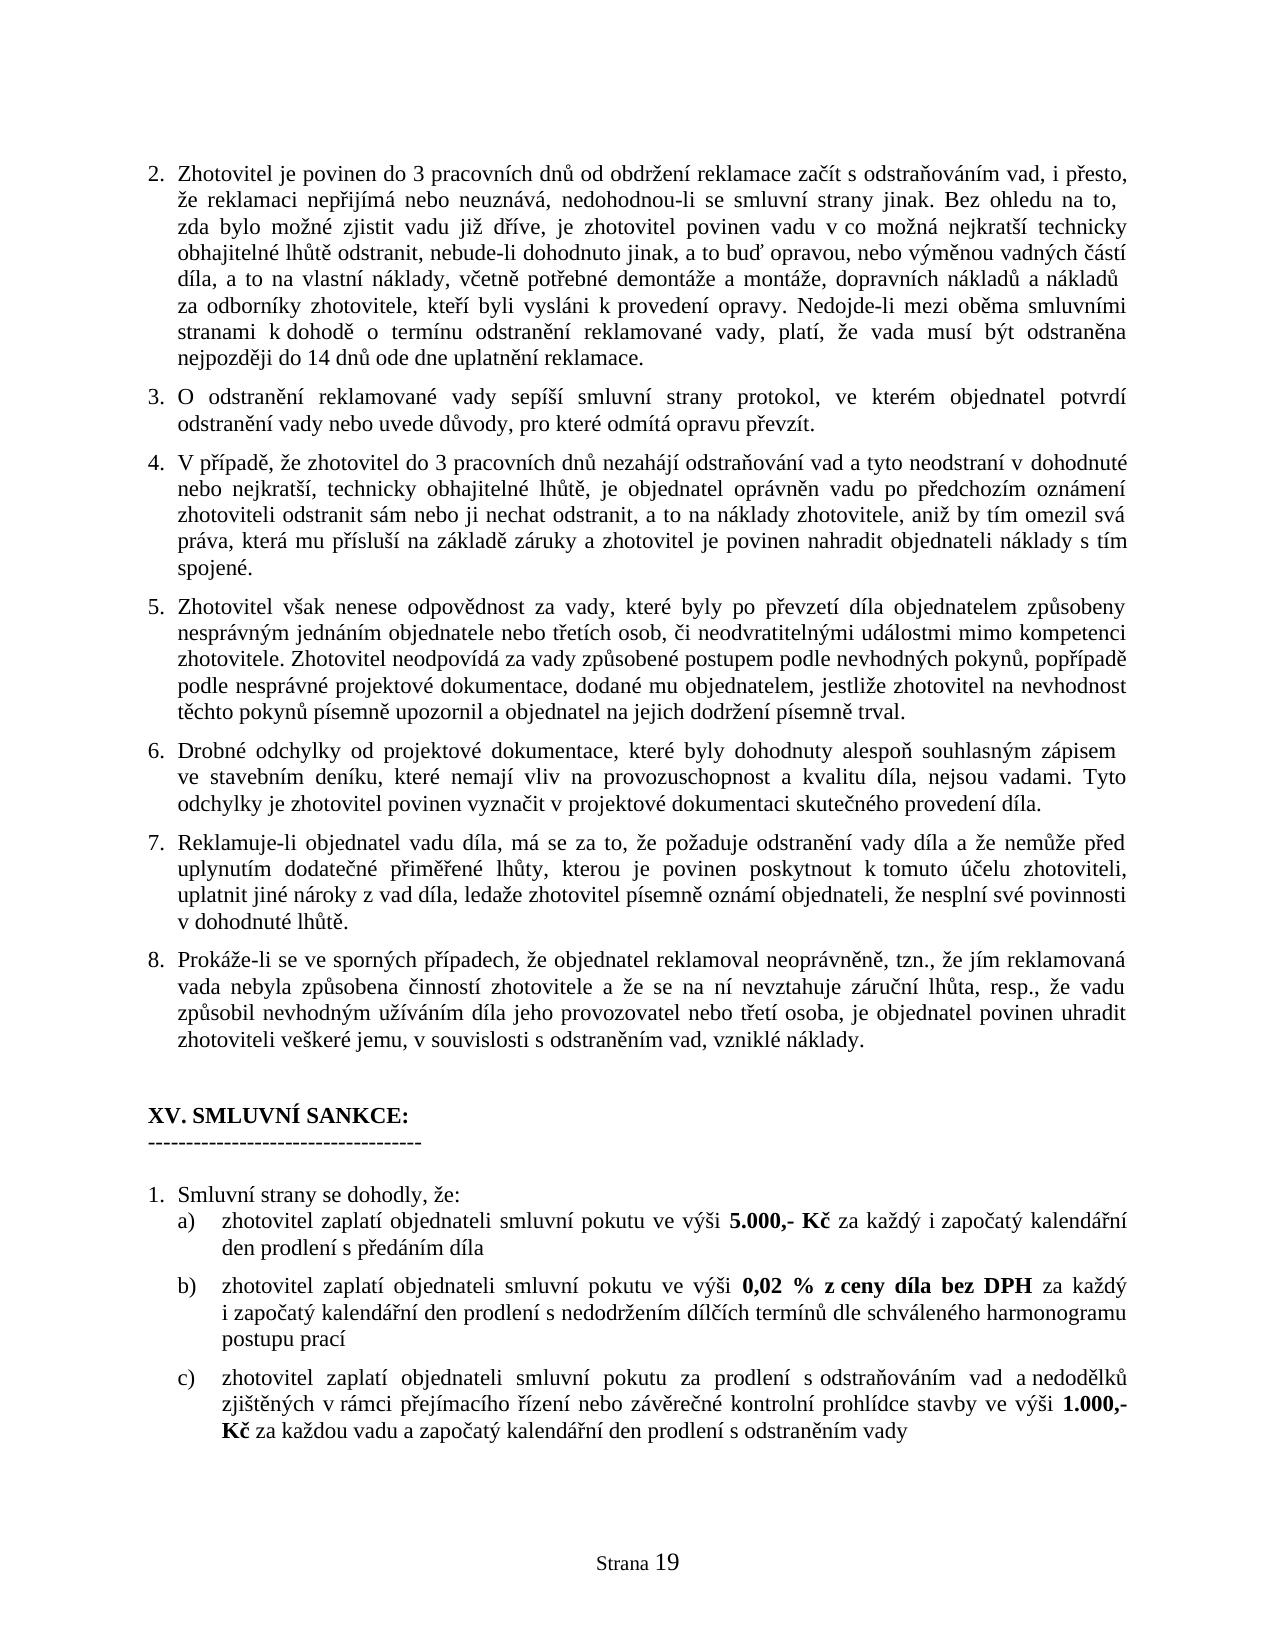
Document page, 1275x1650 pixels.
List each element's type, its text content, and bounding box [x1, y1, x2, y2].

list zhotovitel zaplatí objednateli smluvní pokutu za prodlení s odstraňováním vad a nedodělků zjištěných v rámci přejímacího řízení nebo závěrečné kontrolní prohlídce stavby ve výši 1.000,- Kč za každou vadu a započatý kalendářní den prodlení s odstraněním vady [177, 1364, 1127, 1443]
list Zhotovitel je povinen do 3 pracovních dnů od obdržení reklamace začít s odstraňováním vad, i přesto, že reklamaci nepřijímá nebo neuznává, nedohodnou-li se smluvní strany jinak. Bez ohledu na to, zda bylo možné zjistit vadu již dříve, je zhotovitel povinen vadu v co možná nejkratší technicky obhajitelné lhůtě odstranit, nebude-li dohodnuto jinak, a to buď opravou, nebo výměnou vadných částí díla, a to na vlastní náklady, včetně potřebné demontáže a montáže, dopravních nákladů a nákladů za odborníky zhotovitele, kteří byli vysláni k provedení opravy. Nedojde-li mezi oběma smluvními stranami k dohodě o termínu odstranění reklamované vady, platí, že vada musí být odstraněna nejpozději do 14 dnů ode dne uplatnění reklamace. [148, 160, 1127, 371]
list zhotovitel zaplatí objednateli smluvní pokutu ve výši 0,02 % z ceny díla bez DPH za každý i započatý kalendářní den prodlení s nedodržením dílčích termínů dle schváleného harmonogramu postupu prací [177, 1273, 1127, 1352]
list O odstranění reklamované vady sepíší smluvní strany protokol, ve kterém objednatel potvrdí odstranění vady nebo uvede důvody, pro které odmítá opravu převzít. [148, 383, 1127, 436]
list Drobné odchylky od projektové dokumentace, které byly dohodnuty alespoň souhlasným zápisem ve stavebním deníku, které nemají vliv na provozuschopnost a kvalitu díla, nejsou vadami. Tyto odchylky je zhotovitel povinen vyznačit v projektové dokumentaci skutečného provedení díla. [148, 737, 1127, 816]
text 1. Smluvní strany se dohodly, že: [148, 1181, 1127, 1207]
text XV. SMLUVNÍ SANKCE: [148, 1102, 1137, 1128]
list Zhotovitel však nenese odpovědnost za vady, které byly po převzetí díla objednatelem způsobeny nesprávným jednáním objednatele nebo třetích osob, či neodvratitelnými událostmi mimo kompetenci zhotovitele. Zhotovitel neodpovídá za vady způsobené postupem podle nevhodných pokynů, popřípadě podle nesprávné projektové dokumentace, dodané mu objednatelem, jestliže zhotovitel na nevhodnost těchto pokynů písemně upozornil a objednatel na jejich dodržení písemně trval. [148, 593, 1127, 724]
list V případě, že zhotovitel do 3 pracovních dnů nezahájí odstraňování vad a tyto neodstraní v dohodnuté nebo nejkratší, technicky obhajitelné lhůtě, je objednatel oprávněn vadu po předchozím oznámení zhotoviteli odstranit sám nebo ji nechat odstranit, a to na náklady zhotovitele, aniž by tím omezil svá práva, která mu přísluší na základě záruky a zhotovitel je povinen nahradit objednateli náklady s tím spojené. [148, 448, 1127, 580]
text ------------------------------------ [148, 1128, 1137, 1155]
list zhotovitel zaplatí objednateli smluvní pokutu ve výši 5.000,- Kč za každý i započatý kalendářní den prodlení s předáním díla [177, 1207, 1127, 1260]
list Prokáže-li se ve sporných případech, že objednatel reklamoval neoprávněně, tzn., že jím reklamovaná vada nebyla způsobena činností zhotovitele a že se na ní nevztahuje záruční lhůta, resp., že vadu způsobil nevhodným užíváním díla jeho provozovatel nebo třetí osoba, je objednatel povinen uhradit zhotoviteli veškeré jemu, v souvislosti s odstraněním vad, vzniklé náklady. [148, 947, 1127, 1052]
list Reklamuje-li objednatel vadu díla, má se za to, že požaduje odstranění vady díla a že nemůže před uplynutím dodatečné přiměřené lhůty, kterou je povinen poskytnout k tomuto účelu zhotoviteli, uplatnit jiné nároky z vad díla, ledaže zhotovitel písemně oznámí objednateli, že nesplní své povinnosti v dohodnuté lhůtě. [148, 829, 1127, 934]
